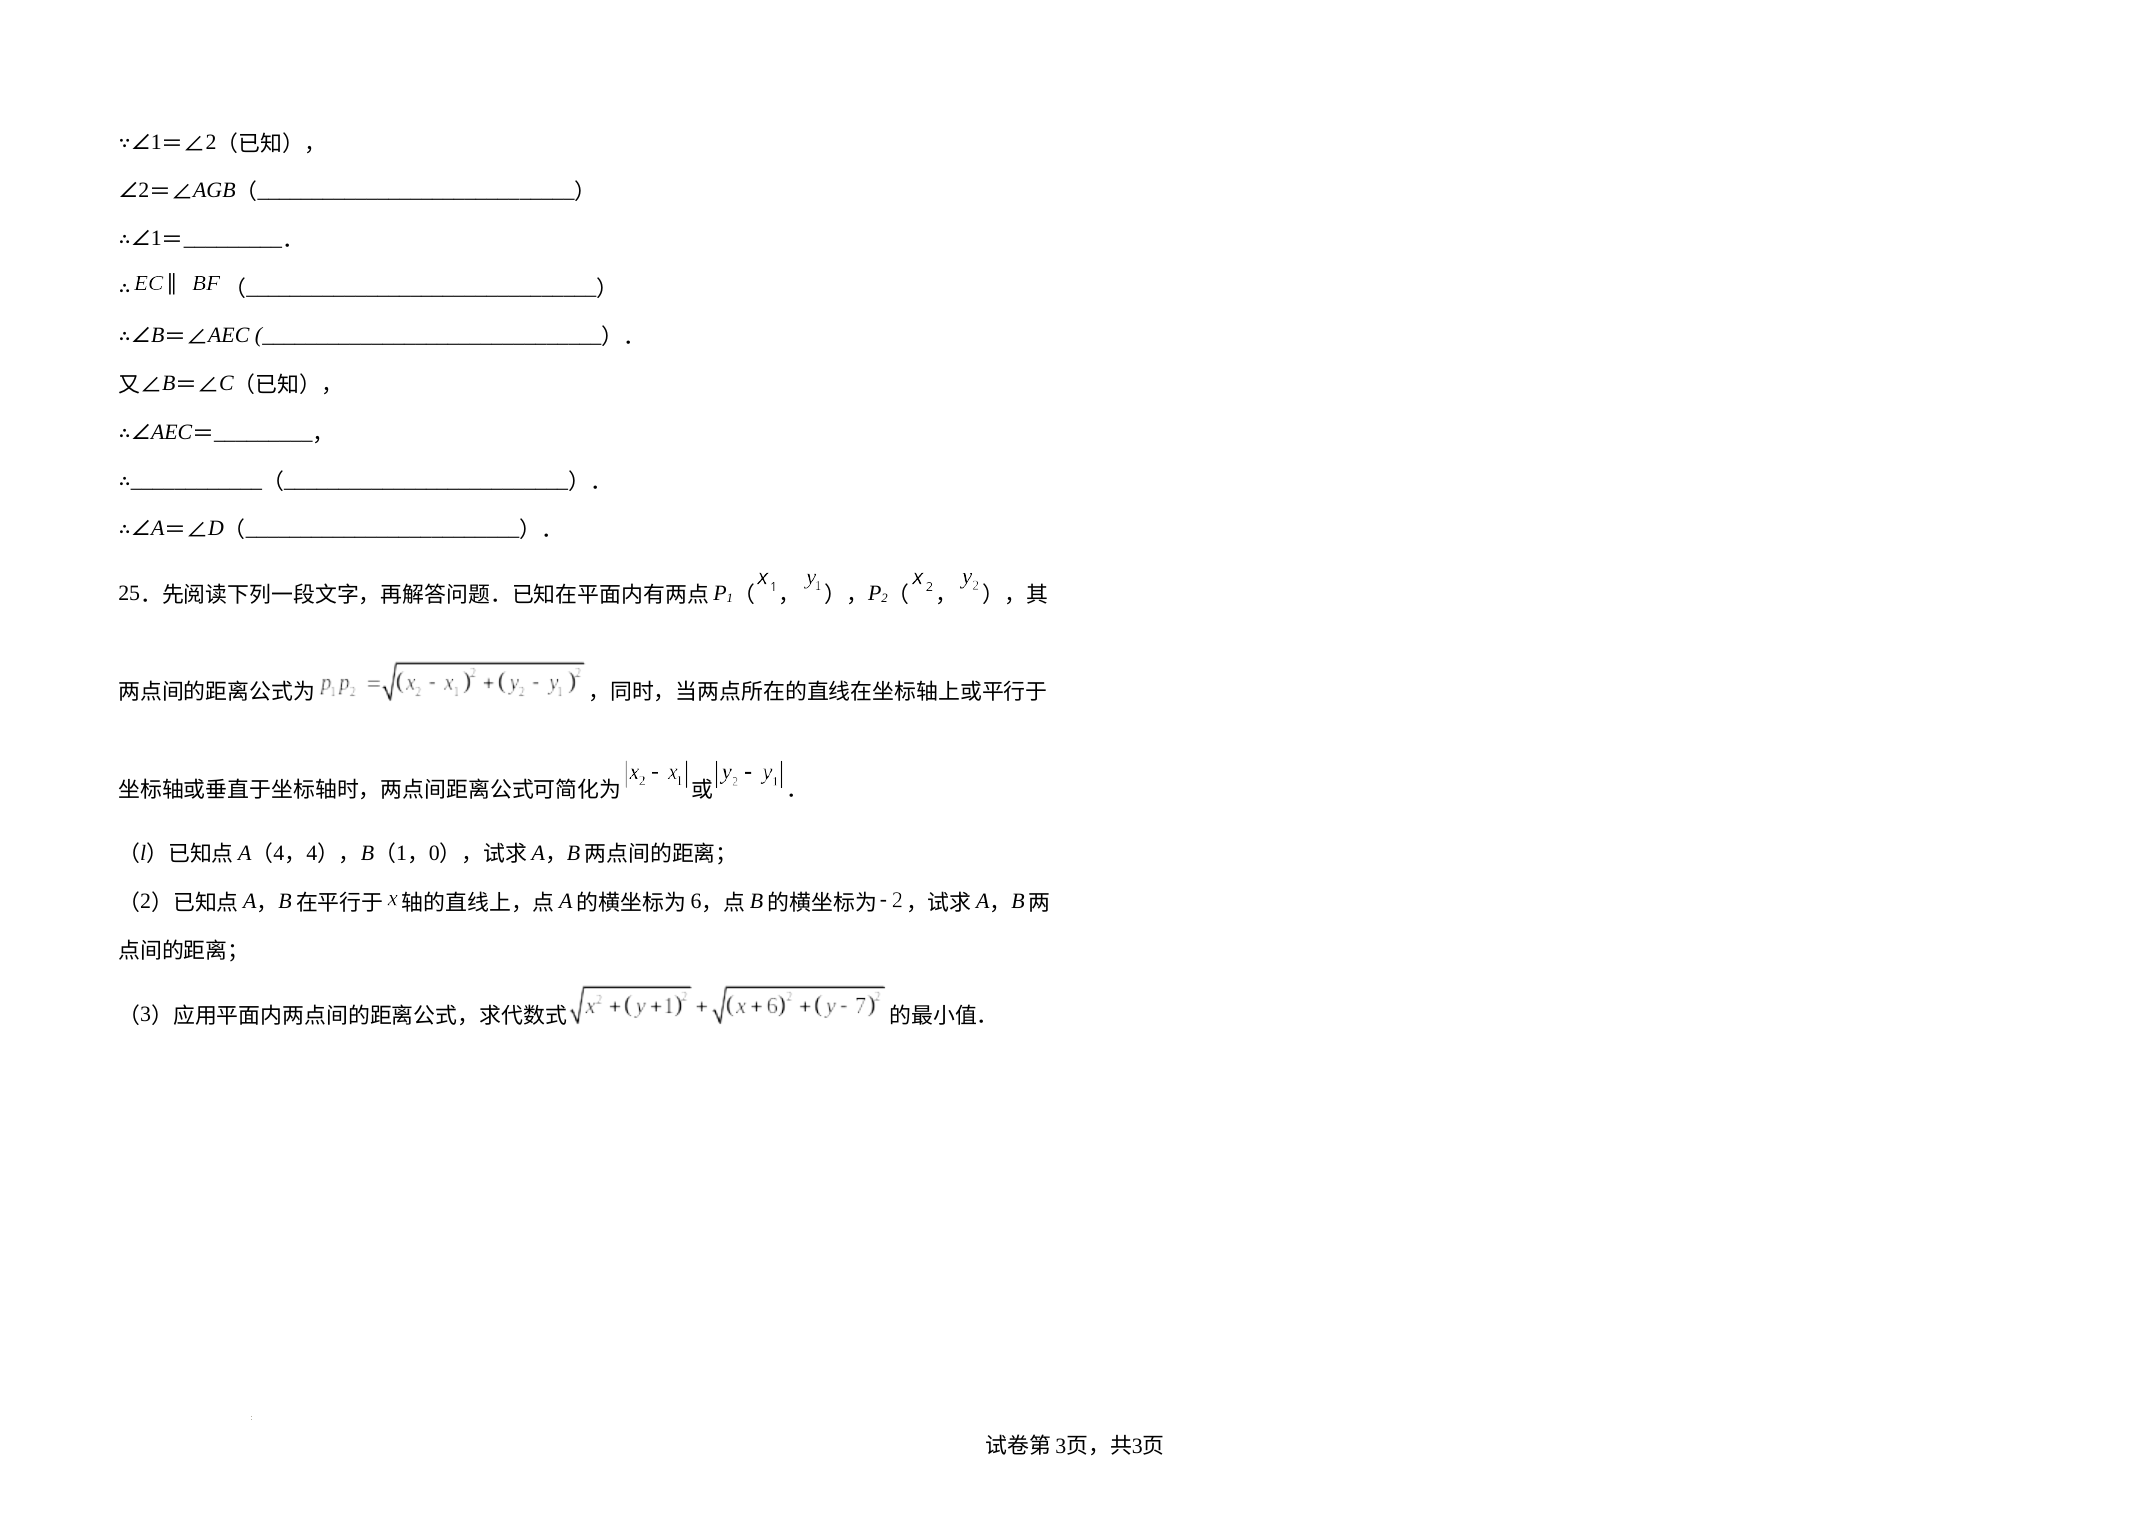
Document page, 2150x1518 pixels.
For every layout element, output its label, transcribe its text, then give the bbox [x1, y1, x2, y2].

text ∴∠B＝∠AEC (_______________________________）． [118, 318, 1053, 351]
text 25．先阅读下列一段文字，再解答问题．已知在平面内有两点P1（，），P2（，），其两点间的距离公式为，同时，当两点所在的直线在坐标轴上或平行于坐标轴或垂直于坐标轴时，两点间距离公式可简化为或． [118, 560, 1053, 820]
text ∵∠1＝∠2（已知）， [118, 125, 1053, 158]
text ∴∠A＝∠D（_________________________）． [118, 512, 1053, 544]
text （3）应用平面内两点间的距离公式，求代数式的最小值． [118, 981, 1053, 1046]
text ∠2＝∠AGB（_____________________________） [118, 173, 1053, 206]
text 又∠B＝∠C（已知）， [118, 367, 1053, 399]
text （l）已知点A（4，4），B（1，0），试求A，B两点间的距离； [118, 836, 1053, 868]
text ∴（________________________________） [118, 270, 1053, 303]
text （2）已知点A，B在平行于轴的直线上，点A的横坐标为6，点B的横坐标为，试求A，B两点间的距离； [118, 884, 1053, 966]
text ∴∠AEC＝_________， [118, 415, 1053, 448]
text ∴____________（__________________________）． [118, 463, 1053, 496]
text ∴∠1＝_________． [118, 222, 1053, 254]
